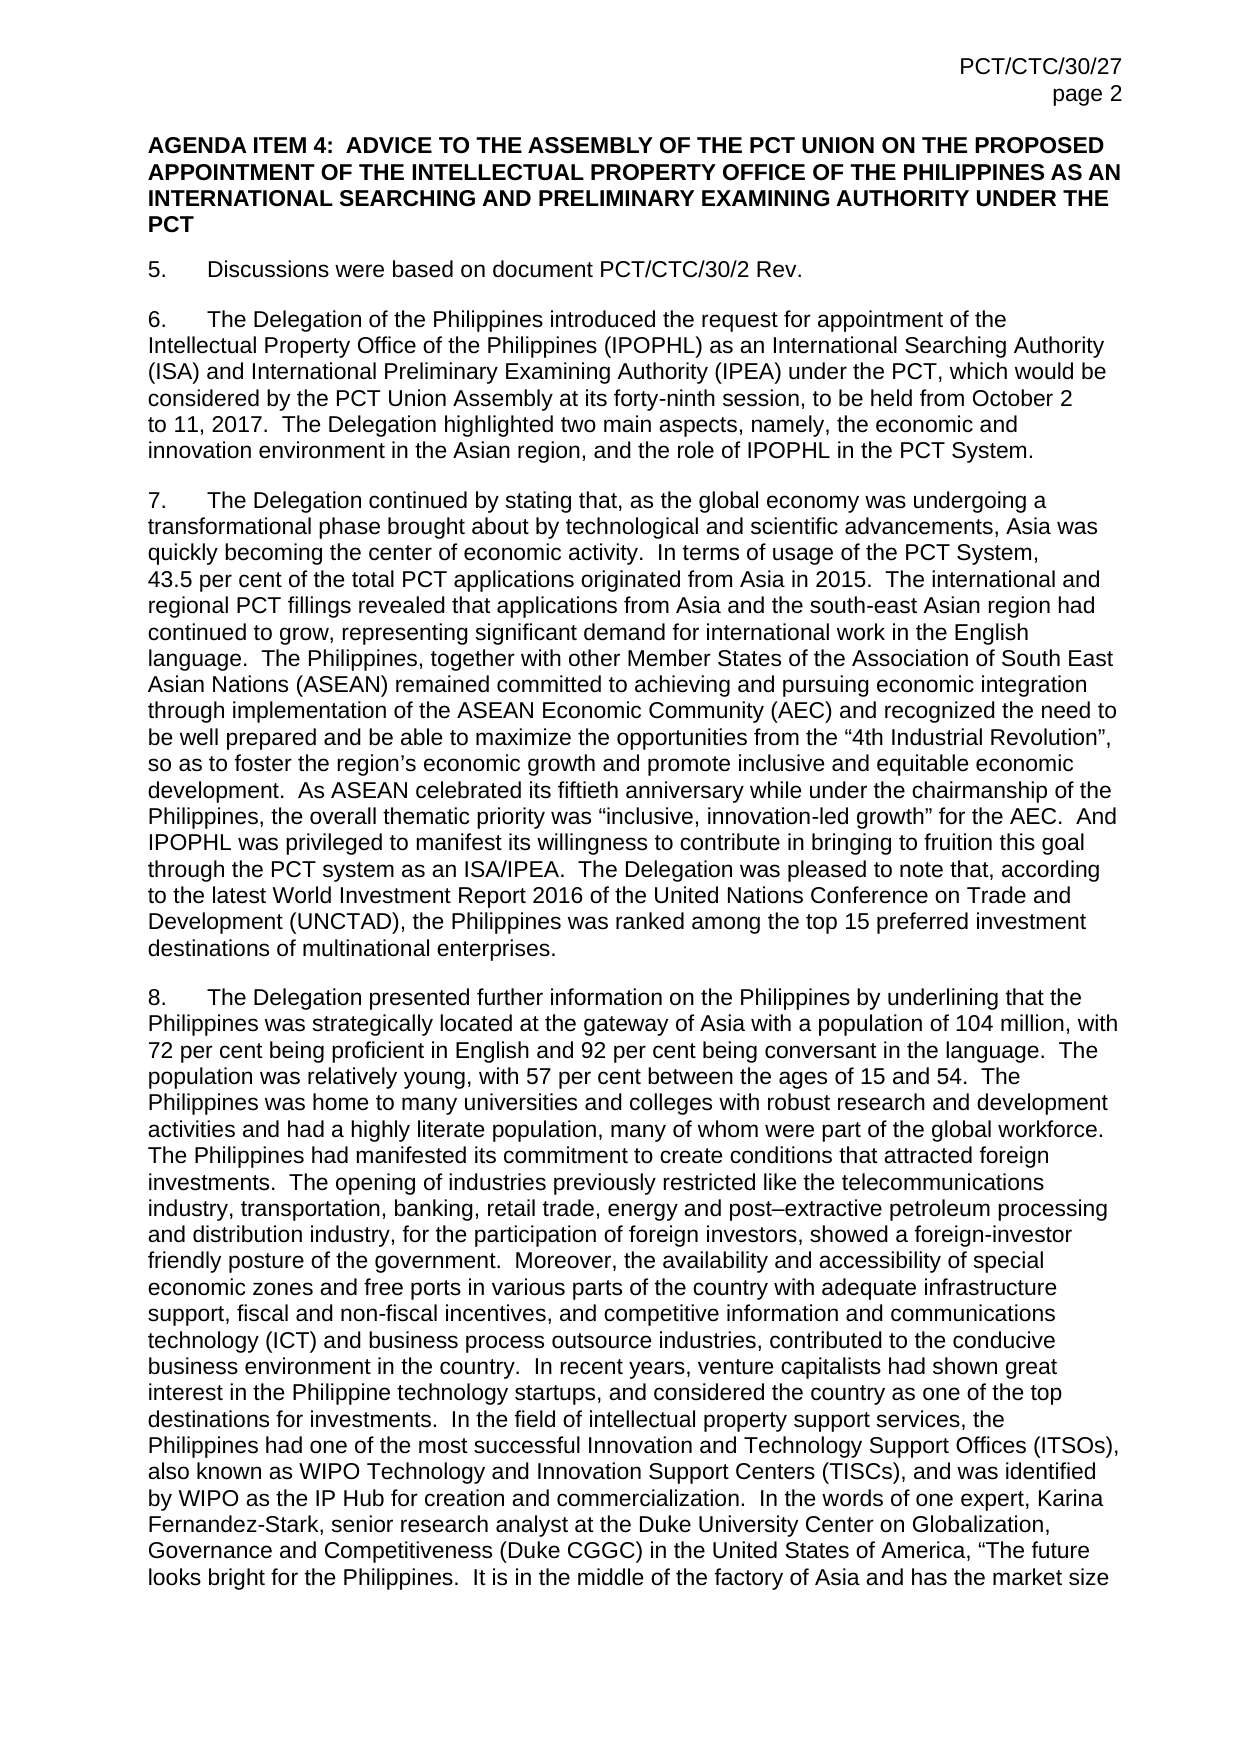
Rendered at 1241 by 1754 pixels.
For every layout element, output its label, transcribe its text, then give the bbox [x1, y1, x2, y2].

subtitle Agenda Item 4: Advice to the Assembly of the PCT Union on the Proposed Appointment of the Intellectual Property Office of the Philippines as an International Searching and Preliminary Examining Authority Under the PCT [148, 132, 1122, 238]
text The Delegation of the Philippines introduced the request for appointment of the Intellectual Property Office of the Philippines (IPOPHL) as an International Searching Authority (ISA) and International Preliminary Examining Authority (IPEA) under the PCT, which would be considered by the PCT Union Assembly at its forty-ninth session, to be held from October 2 to 11, 2017. The Delegation highlighted two main aspects, namely, the economic and innovation environment in the Asian region, and the role of IPOPHL in the PCT System. [148, 306, 1122, 464]
text The Delegation continued by stating that, as the global economy was undergoing a transformational phase brought about by technological and scientific advancements, Asia was quickly becoming the center of economic activity. In terms of usage of the PCT System, 43.5 per cent of the total PCT applications originated from Asia in 2015. The international and regional PCT fillings revealed that applications from Asia and the south-east Asian region had continued to grow, representing significant demand for international work in the English language. The Philippines, together with other Member States of the Association of South East Asian Nations (ASEAN) remained committed to achieving and pursuing economic integration through implementation of the ASEAN Economic Community (AEC) and recognized the need to be well prepared and be able to maximize the opportunities from the “4th Industrial Revolution”, so as to foster the region’s economic growth and promote inclusive and equitable economic development. As ASEAN celebrated its fiftieth anniversary while under the chairmanship of the Philippines, the overall thematic priority was “inclusive, innovation-led growth” for the AEC. And IPOPHL was privileged to manifest its willingness to contribute in bringing to fruition this goal through the PCT system as an ISA/IPEA. The Delegation was pleased to note that, according to the latest World Investment Report 2016 of the United Nations Conference on Trade and Development (UNCTAD), the Philippines was ranked among the top 15 preferred investment destinations of multinational enterprises. [148, 487, 1122, 961]
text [148, 984, 1122, 1590]
text Discussions were based on document PCT/CTC/30/2 Rev. [148, 256, 1122, 283]
